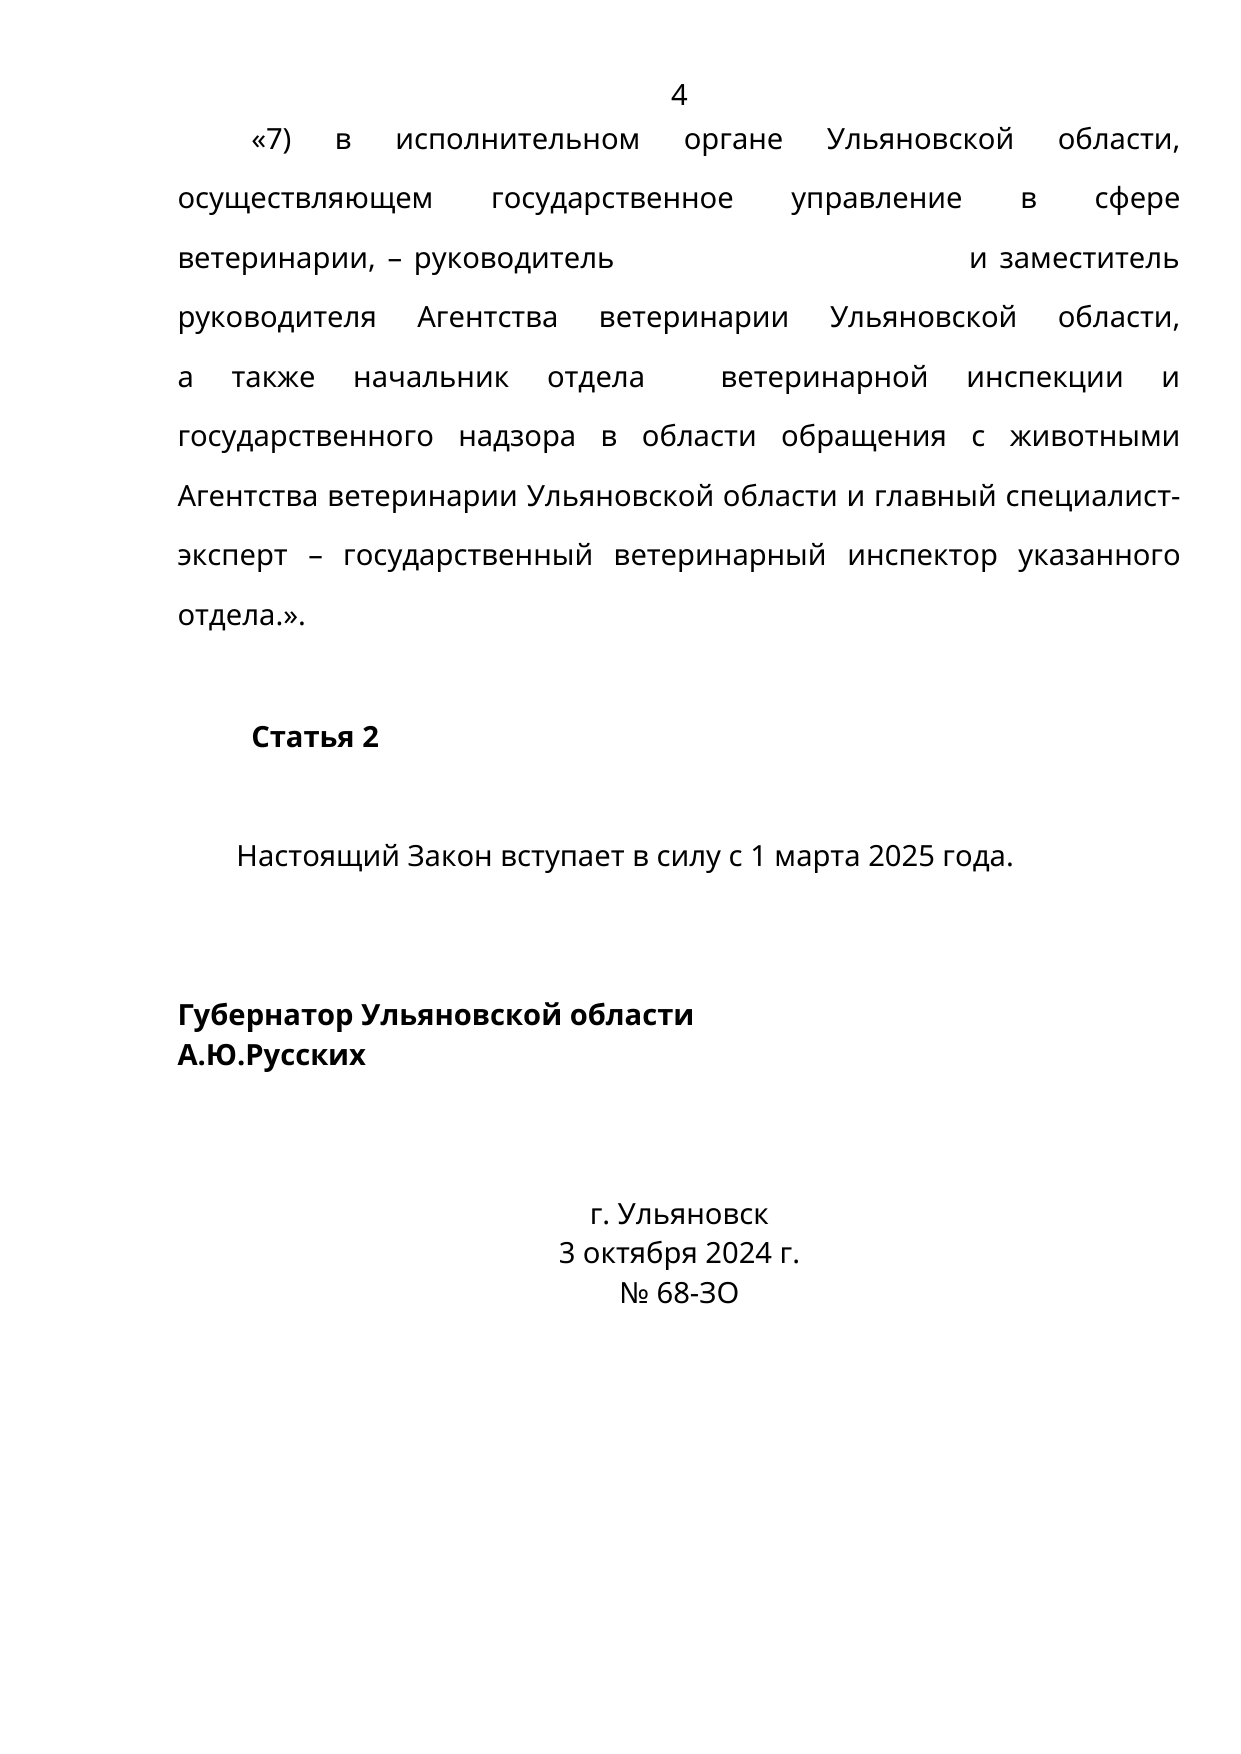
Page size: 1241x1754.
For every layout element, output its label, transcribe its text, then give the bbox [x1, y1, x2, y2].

text № 68-ЗО [177, 1272, 1181, 1312]
text «7) в исполнительном органе Ульяновской области, осуществляющем государственное управление в сфере ветеринарии, – руководитель и заместитель руководителя Агентства ветеринарии Ульяновской области, а также начальник отдела ветеринарной инспекции и государственного надзора в области обращения с животными Агентства ветеринарии Ульяновской области и главный специалист-эксперт – государственный ветеринарный инспектор указанного отдела.». [177, 118, 1181, 634]
text г. Ульяновск [177, 1193, 1181, 1233]
text Настоящий Закон вступает в силу с 1 марта 2025 года. [177, 835, 1181, 874]
text Губернатор Ульяновской области А.Ю.Русских [177, 994, 1181, 1074]
text Статья 2 [177, 716, 1181, 756]
text 3 октября 2024 г. [177, 1233, 1181, 1272]
